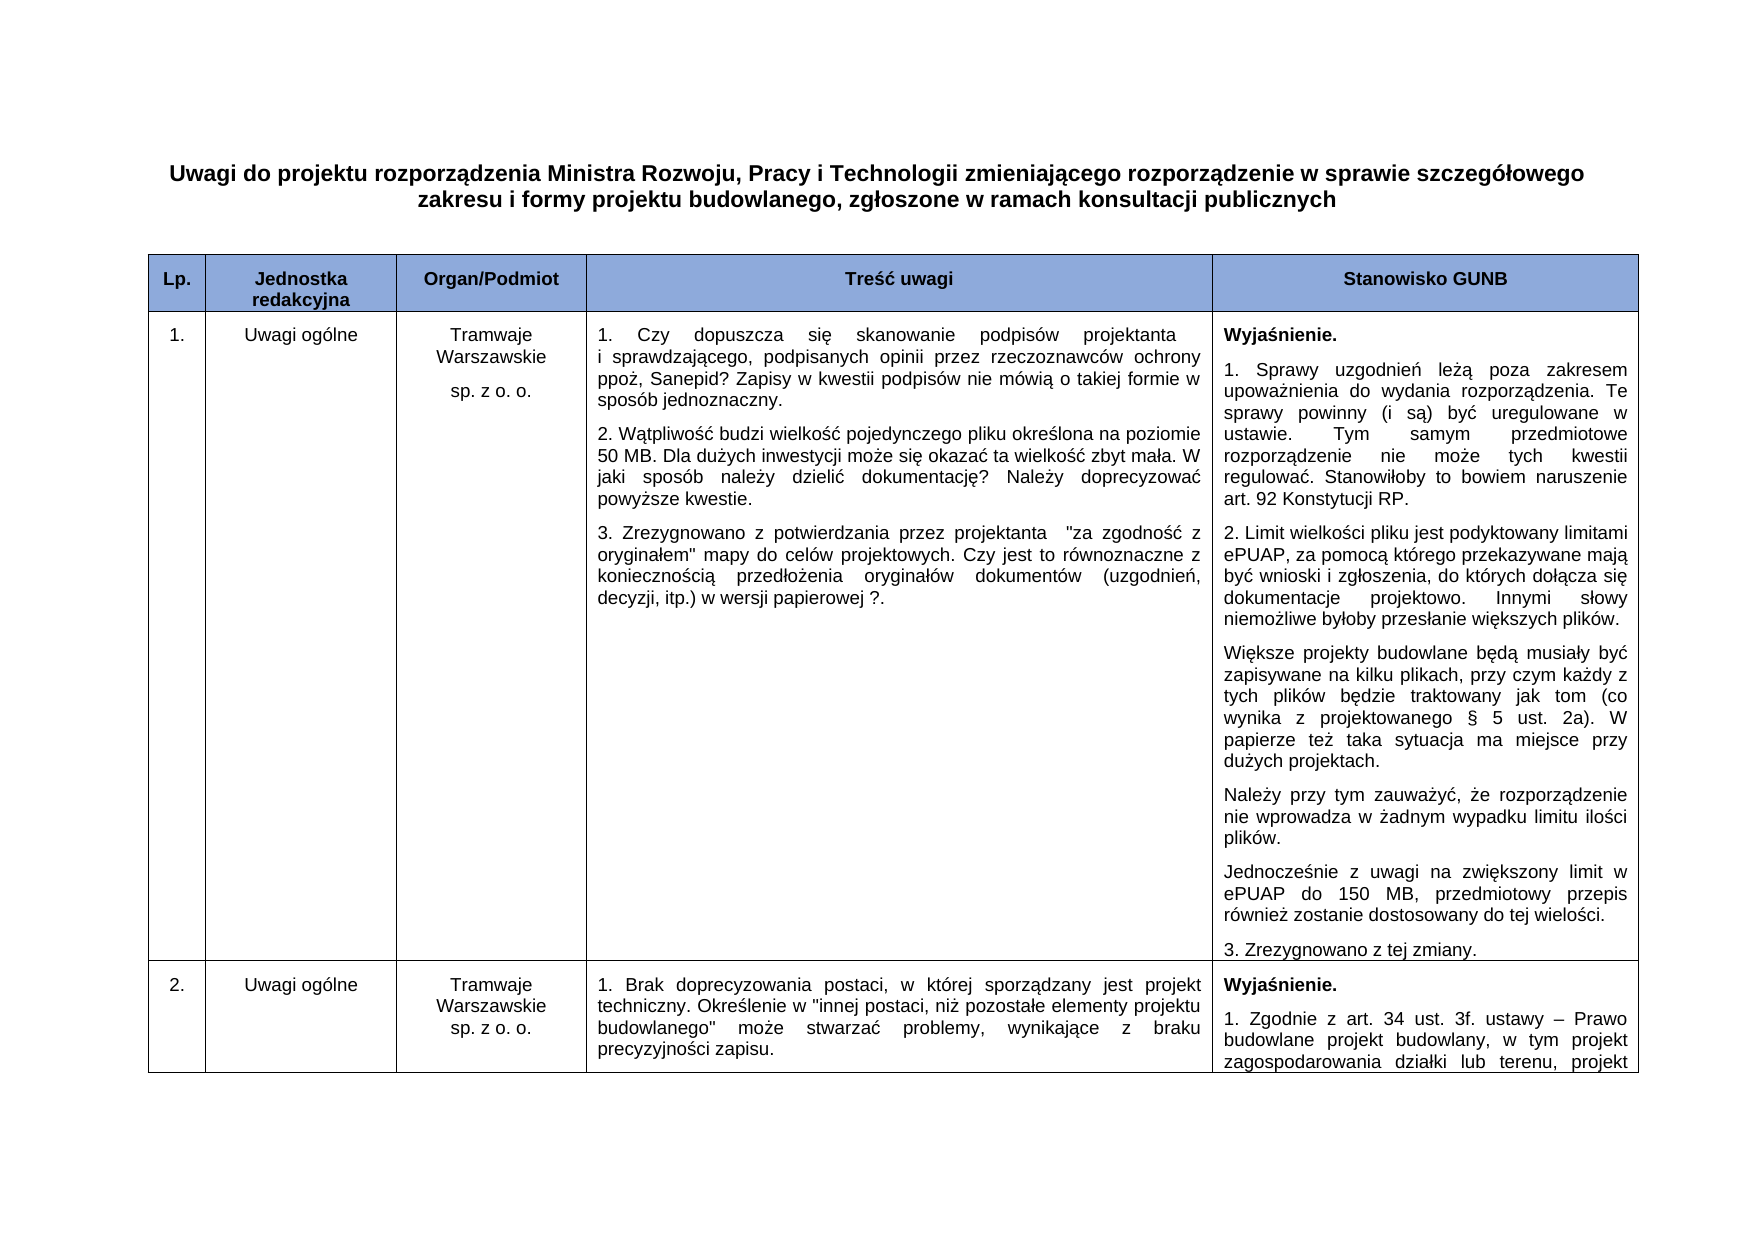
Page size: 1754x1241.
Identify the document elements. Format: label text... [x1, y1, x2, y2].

table_cell 1. Czy dopuszcza się skanowanie podpisów projektanta i sprawdzającego, podpisanych opinii przez rzeczoznawców ochrony ppoż, Sanepid? Zapisy w kwestii podpisów nie mówią o takiej formie w sposób jednoznaczny. 2. Wątpliwość budzi wielkość pojedynczego pliku określona na poziomie 50 MB. Dla dużych inwestycji może się okazać ta wielkość zbyt mała. W jaki sposób należy dzielić dokumentację? Należy doprecyzować powyższe kwestie. 3. Zrezygnowano z potwierdzania przez projektanta "za zgodność z oryginałem" mapy do celów projektowych. Czy jest to równoznaczne z koniecznością przedłożenia oryginałów dokumentów (uzgodnień, decyzji, itp.) w wersji papierowej ?. [587, 312, 1212, 960]
text Uwagi do projektu rozporządzenia Ministra Rozwoju, Pracy i Technologii zmieniającego rozporządzenie w sprawie szczegółowego zakresu i formy projektu budowlanego, zgłoszone w ramach konsultacji publicznych [148, 160, 1606, 213]
table_cell Uwagi ogólne [206, 961, 396, 1072]
table_header Treść uwagi [587, 255, 1212, 311]
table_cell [587, 961, 1212, 1072]
table_header Jednostka redakcyjna [206, 255, 396, 311]
table_header Organ/Podmiot [397, 255, 586, 311]
table_header Stanowisko GUNB [1213, 255, 1638, 311]
table_cell 1. [149, 312, 205, 960]
table_header Lp. [149, 255, 205, 311]
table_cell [397, 961, 586, 1072]
table_cell Uwagi ogólne [206, 312, 396, 960]
table_cell Wyjaśnienie. 1. Sprawy uzgodnień leżą poza zakresem upoważnienia do wydania rozporządzenia. Te sprawy powinny (i są) być uregulowane w ustawie. Tym samym przedmiotowe rozporządzenie nie może tych kwestii regulować. Stanowiłoby to bowiem naruszenie art. 92 Konstytucji RP. 2. Limit wielkości pliku jest podyktowany limitami ePUAP, za pomocą którego przekazywane mają być wnioski i zgłoszenia, do których dołącza się dokumentacje projektowo. Innymi słowy niemożliwe byłoby przesłanie większych plików. Większe projekty budowlane będą musiały być zapisywane na kilku plikach, przy czym każdy z tych plików będzie traktowany jak tom (co wynika z projektowanego § 5 ust. 2a). W papierze też taka sytuacja ma miejsce przy dużych projektach. Należy przy tym zauważyć, że rozporządzenie nie wprowadza w żadnym wypadku limitu ilości plików. Jednocześnie z uwagi na zwiększony limit w ePUAP do 150 MB, przedmiotowy przepis również zostanie dostosowany do tej wielości. 3. Zrezygnowano z tej zmiany. [1213, 312, 1638, 960]
table_cell Tramwaje Warszawskie sp. z o. o. [397, 312, 586, 960]
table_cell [1213, 961, 1638, 1072]
table_cell 2. [149, 961, 205, 1072]
